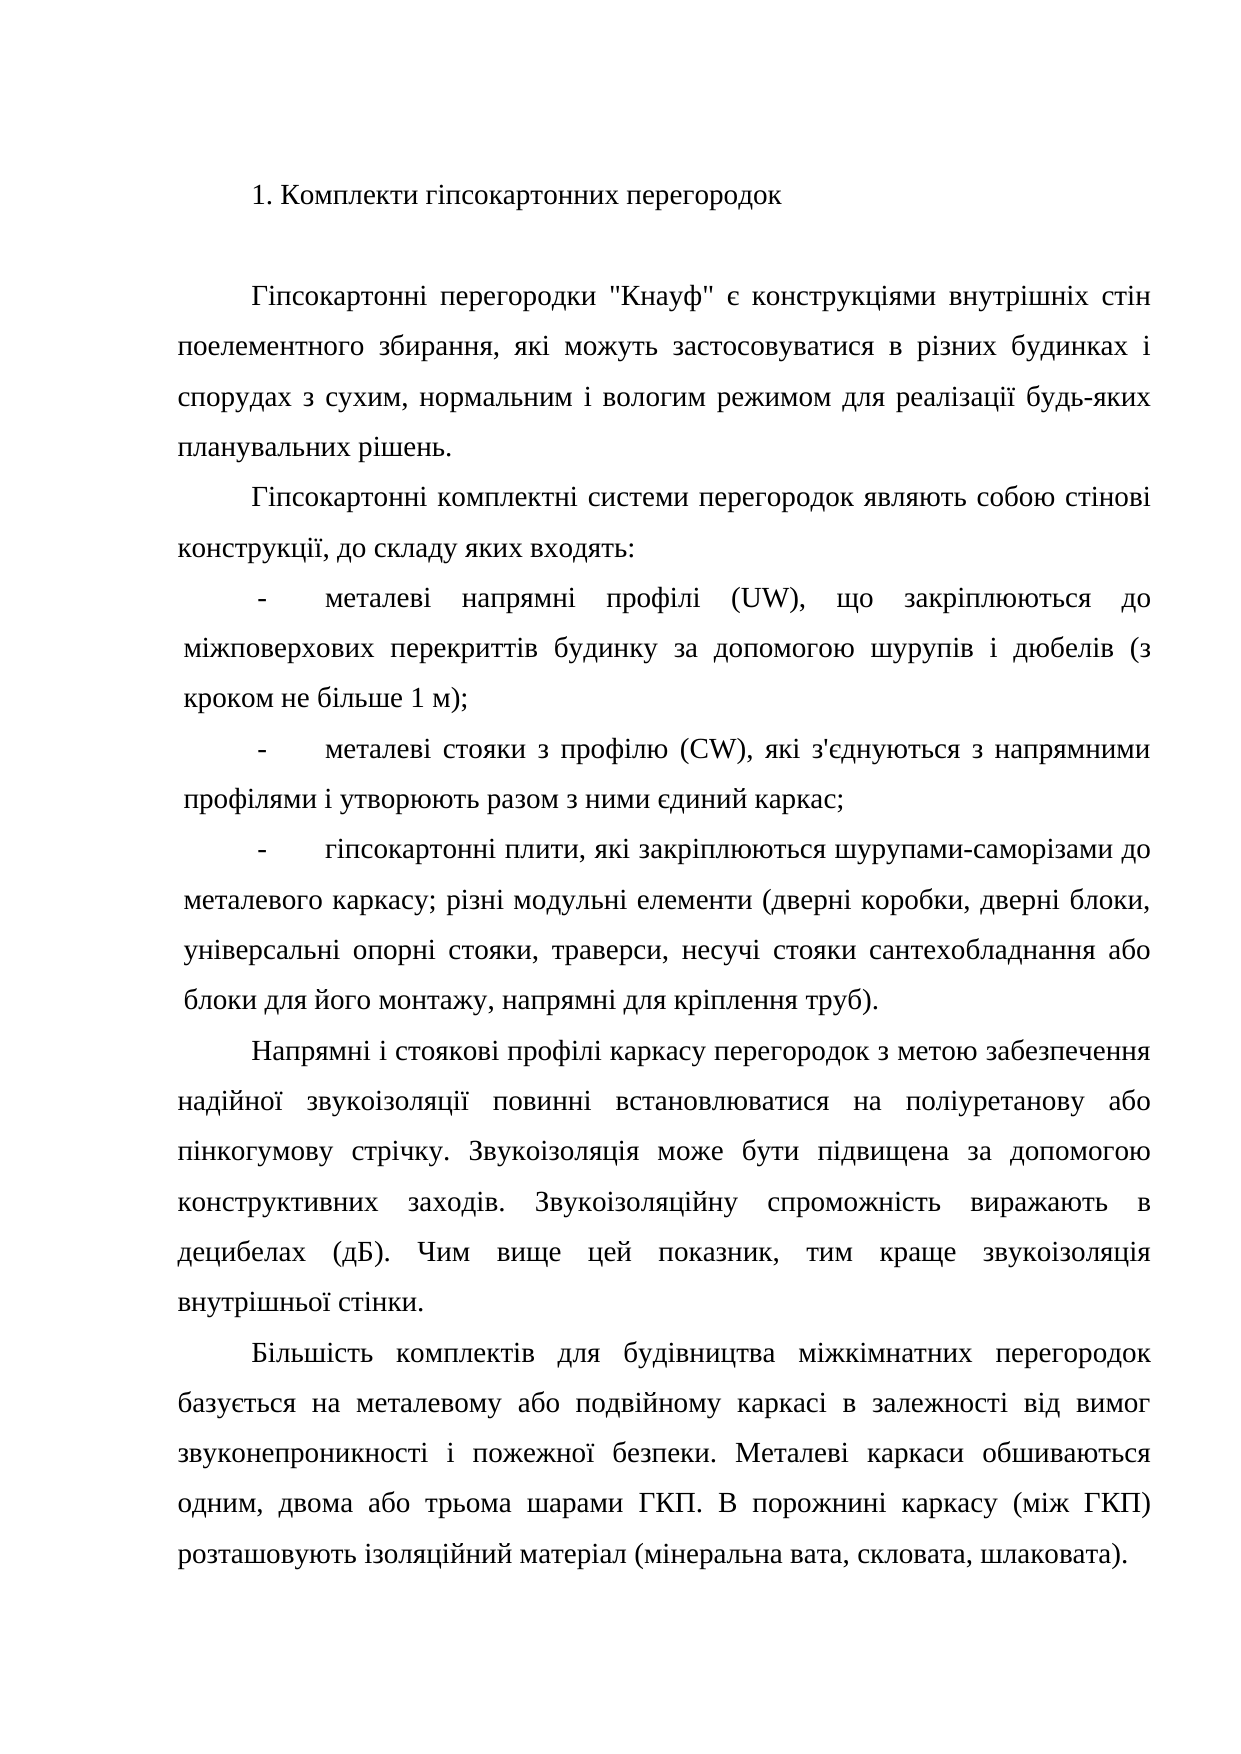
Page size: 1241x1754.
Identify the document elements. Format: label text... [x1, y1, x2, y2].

list гіпсокартонні плити, які закріплюються шурупами-саморізами до металевого каркасу; різні модульні елементи (дверні коробки, дверні блоки, універсальні опорні стояки, траверси, несучі стояки сантехобладнання або блоки для його монтажу, напрямні для кріплення труб). [183, 832, 1152, 1016]
text 1. Комплекти гіпсокартонних перегородок [177, 177, 1152, 211]
text Гіпсокартонні перегородки "Кнауф" є конструкціями внутрішніх стін поелементного збирання, які можуть застосовуватися в різних будинках і спорудах з сухим, нормальним і вологим режимом для реалізації будь-яких планувальних рішень. [177, 278, 1152, 463]
text Гіпсокартонні комплектні системи перегородок являють собою стінові конструкції, до складу яких входять: [177, 479, 1152, 563]
list металеві стояки з профілю (CW), які з'єднуються з напрямними профілями і утворюють разом з ними єдиний каркас; [183, 731, 1152, 815]
text Більшість комплектів для будівництва міжкімнатних перегородок базується на металевому або подвійному каркасі в залежності від вимог звуконепроникності і пожежної безпеки. Металеві каркаси обшиваються одним, двома або трьома шарами ГКП. В порожнині каркасу (між ГКП) розташовують ізоляційний матеріал (мінеральна вата, скловата, шлаковата). [177, 1335, 1152, 1569]
list металеві напрямні профілі (UW), що закріплюються до міжповерхових перекриттів будинку за допомогою шурупів і дюбелів (з кроком не більше 1 м); [183, 580, 1152, 714]
text Напрямні і стоякові профілі каркасу перегородок з метою забезпечення надійної звукоізоляції повинні встановлюватися на поліуретанову або пінкогумову стрічку. Звукоізоляція може бути підвищена за допомогою конструктивних заходів. Звукоізоляційну спроможність виражають в децибелах (дБ). Чим вище цей показник, тим краще звукоізоляція внутрішньої стінки. [177, 1033, 1152, 1318]
